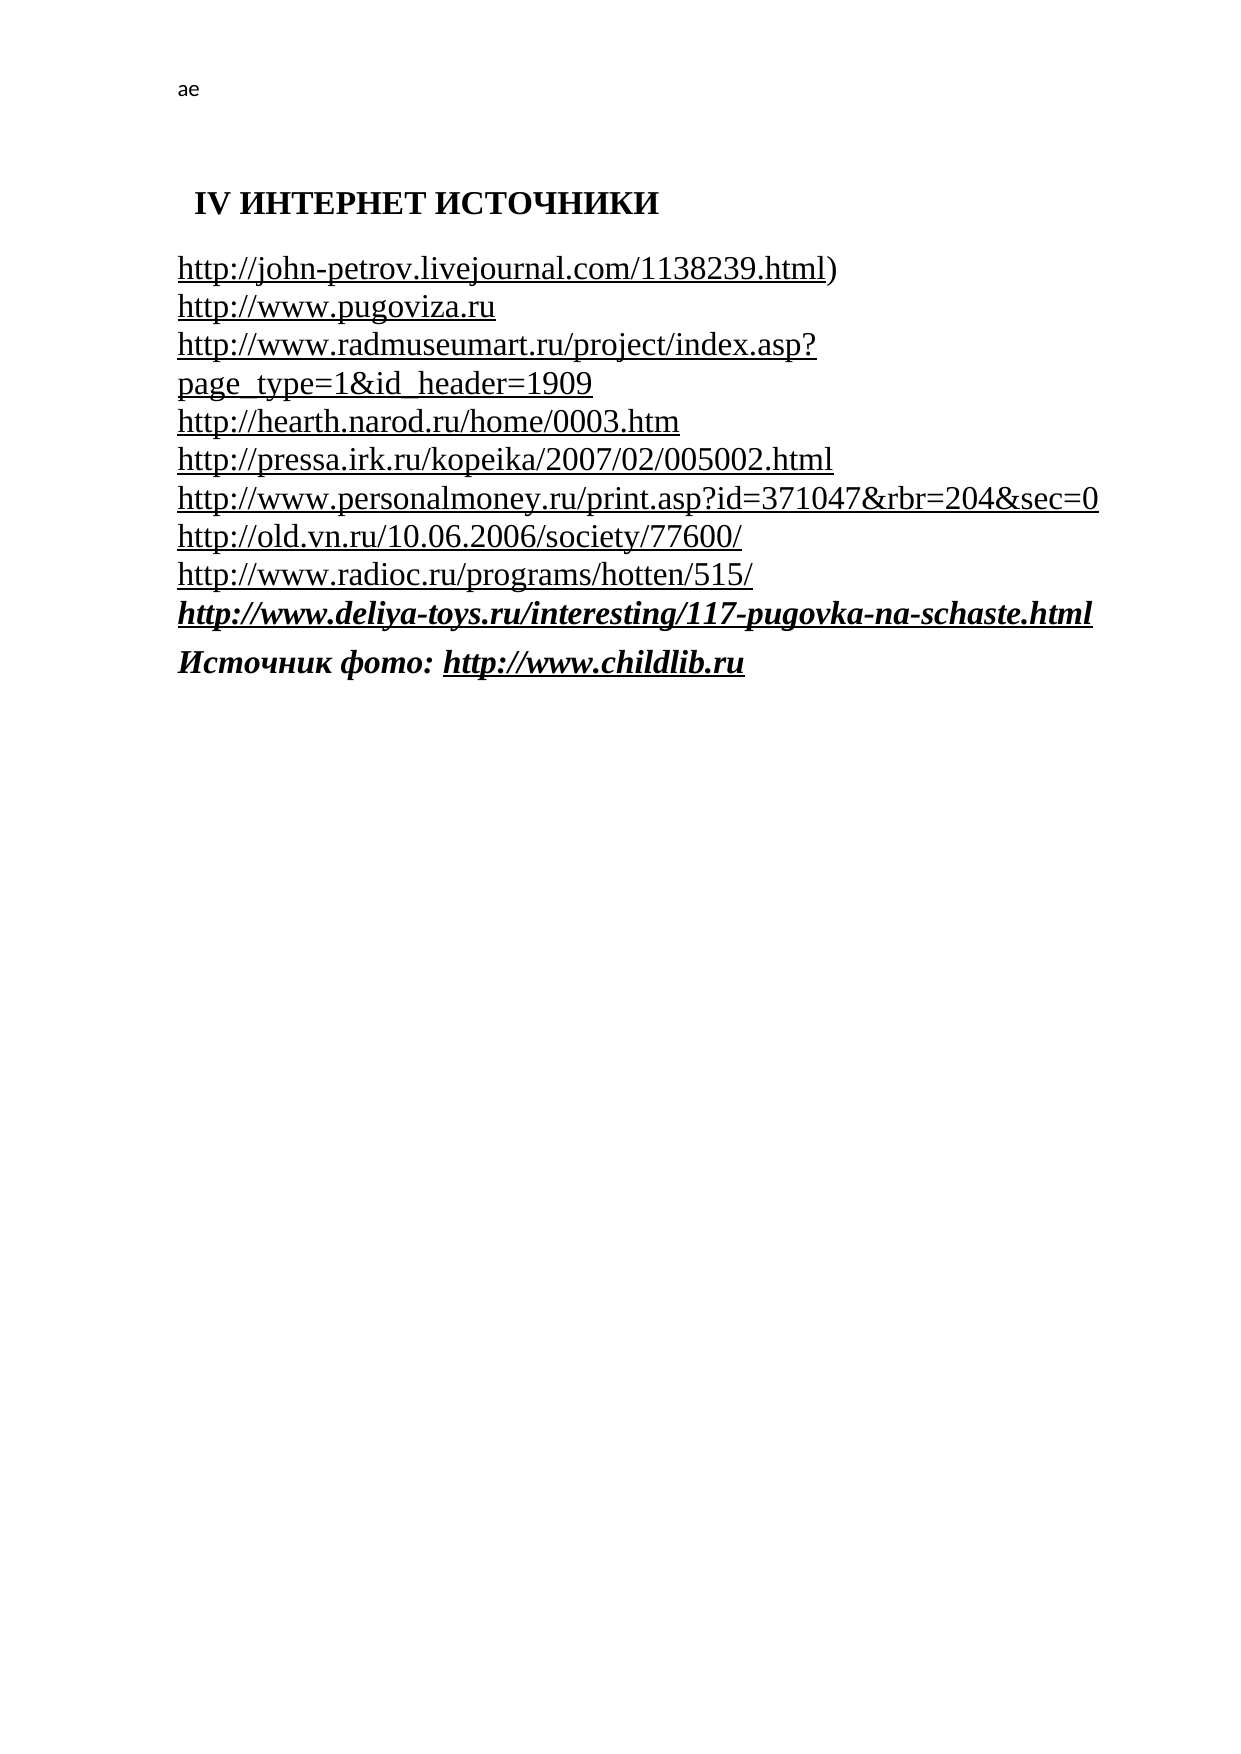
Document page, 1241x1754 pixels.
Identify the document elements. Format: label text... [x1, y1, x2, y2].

text IV ИНТЕРНЕТ ИСТОЧНИКИ [177, 183, 1137, 221]
text http://john-petrov.livejournal.com/1138239.html) http://www.pugoviza.ru http://www.radmuseumart.ru/project/index.asp?page_type=1&id_header=1909 http://hearth.narod.ru/home/0003.htm http://pressa.irk.ru/kopeika/2007/02/005002.html http://www.personalmoney.ru/print.asp?id=371047&rbr=204&sec=0 http://old.vn.ru/10.06.2006/society/77600/ http://www.radioc.ru/programs/hotten/515/ [177, 248, 1137, 593]
text http://www.deliya-toys.ru/interesting/117-pugovka-na-schaste.html [177, 593, 1137, 631]
text Источник фото: http://www.childlib.ru [177, 642, 1137, 681]
